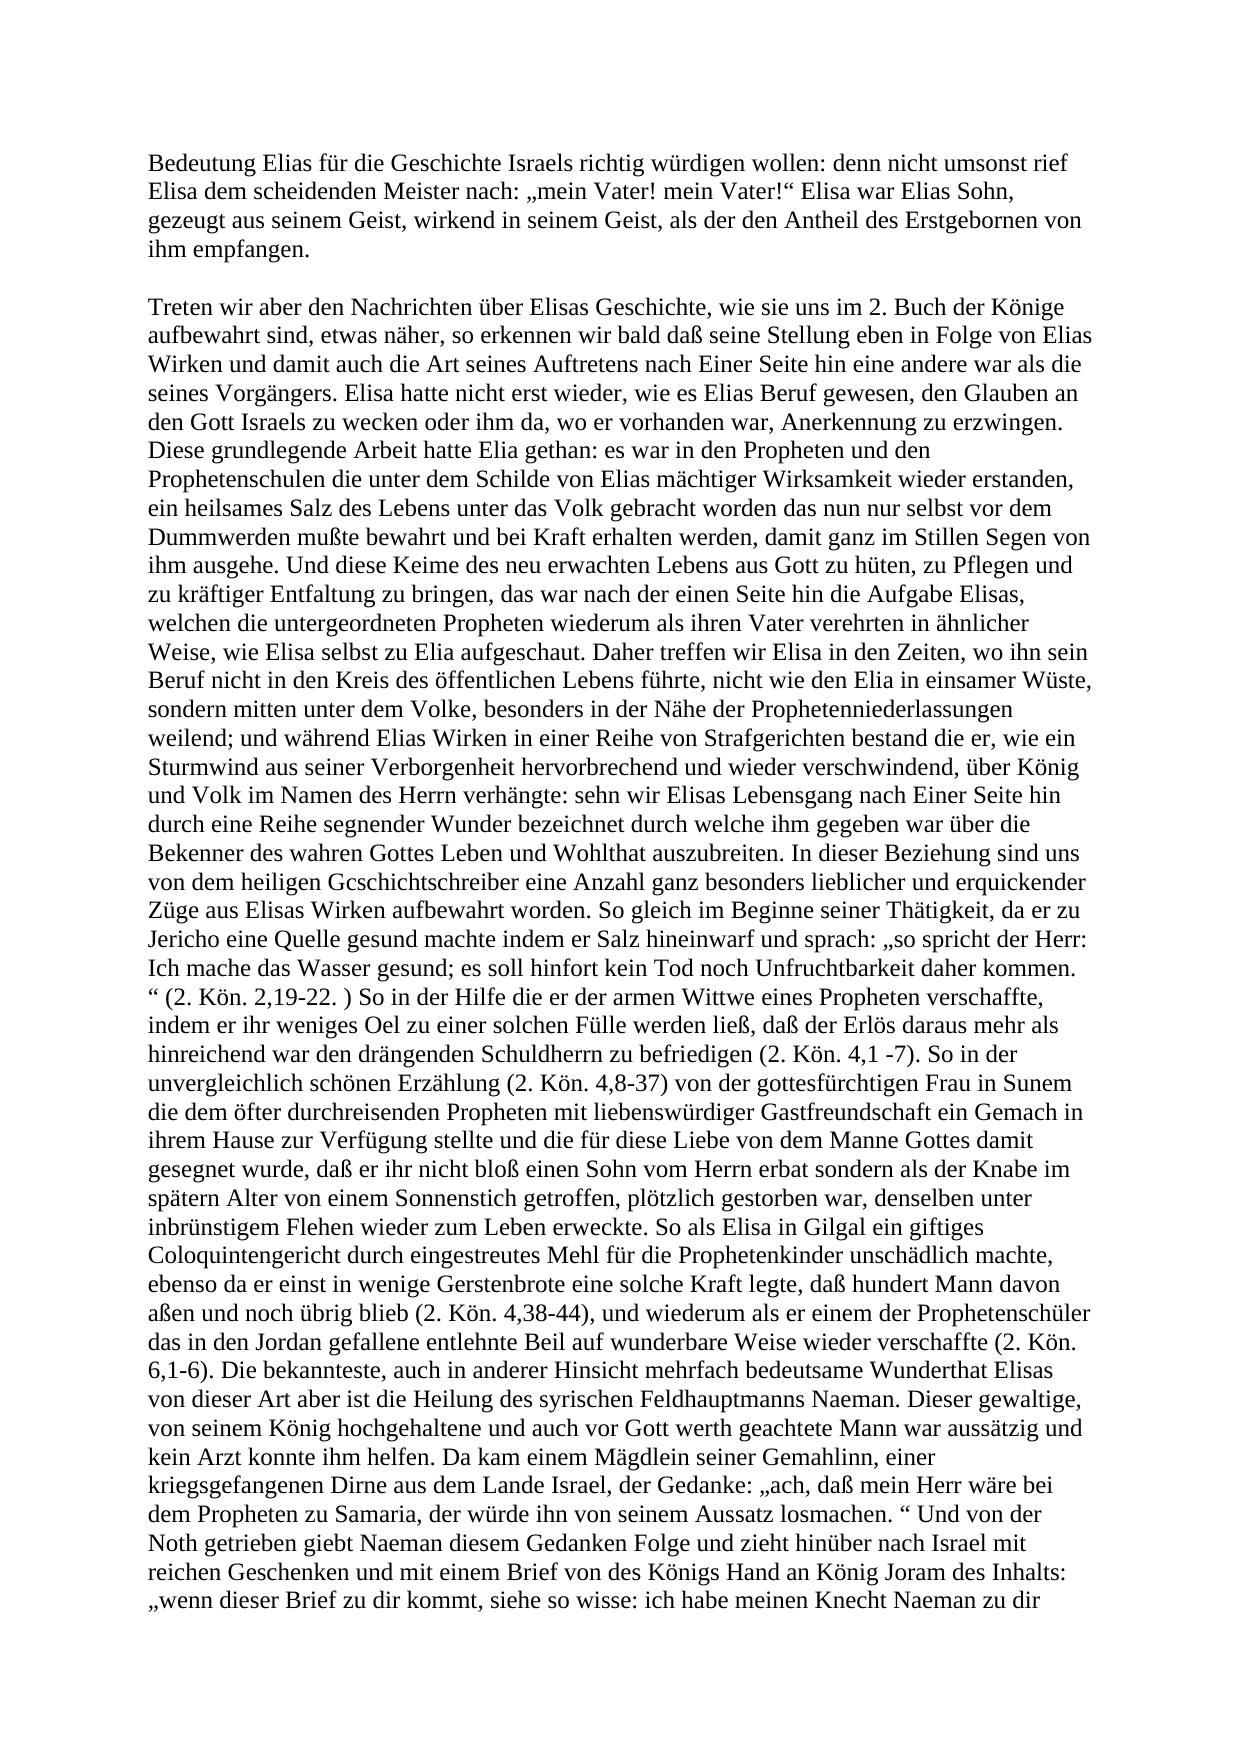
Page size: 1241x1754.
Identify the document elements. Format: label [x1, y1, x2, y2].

text [148, 292, 1093, 1614]
text [148, 148, 1093, 263]
